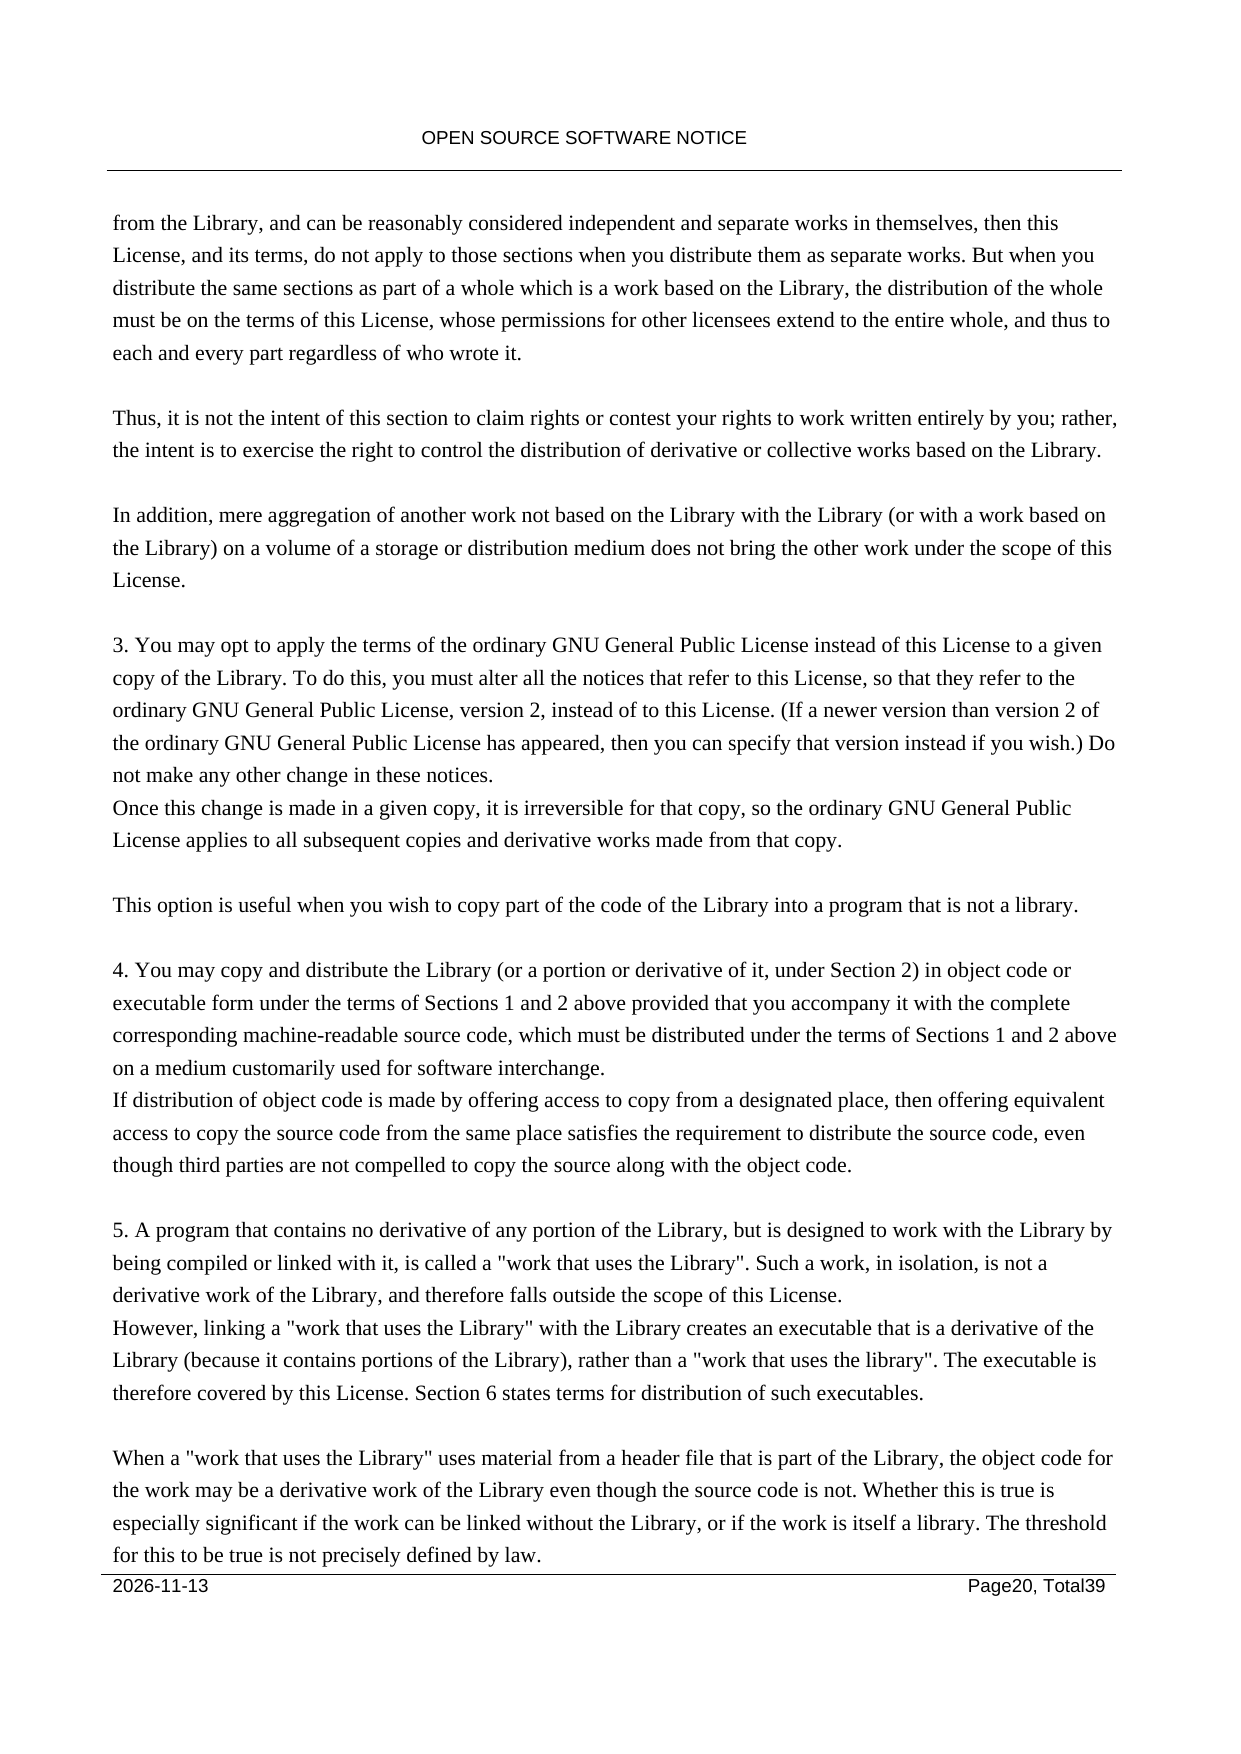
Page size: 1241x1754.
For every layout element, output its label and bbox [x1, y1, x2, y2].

text [112, 206, 1128, 1571]
